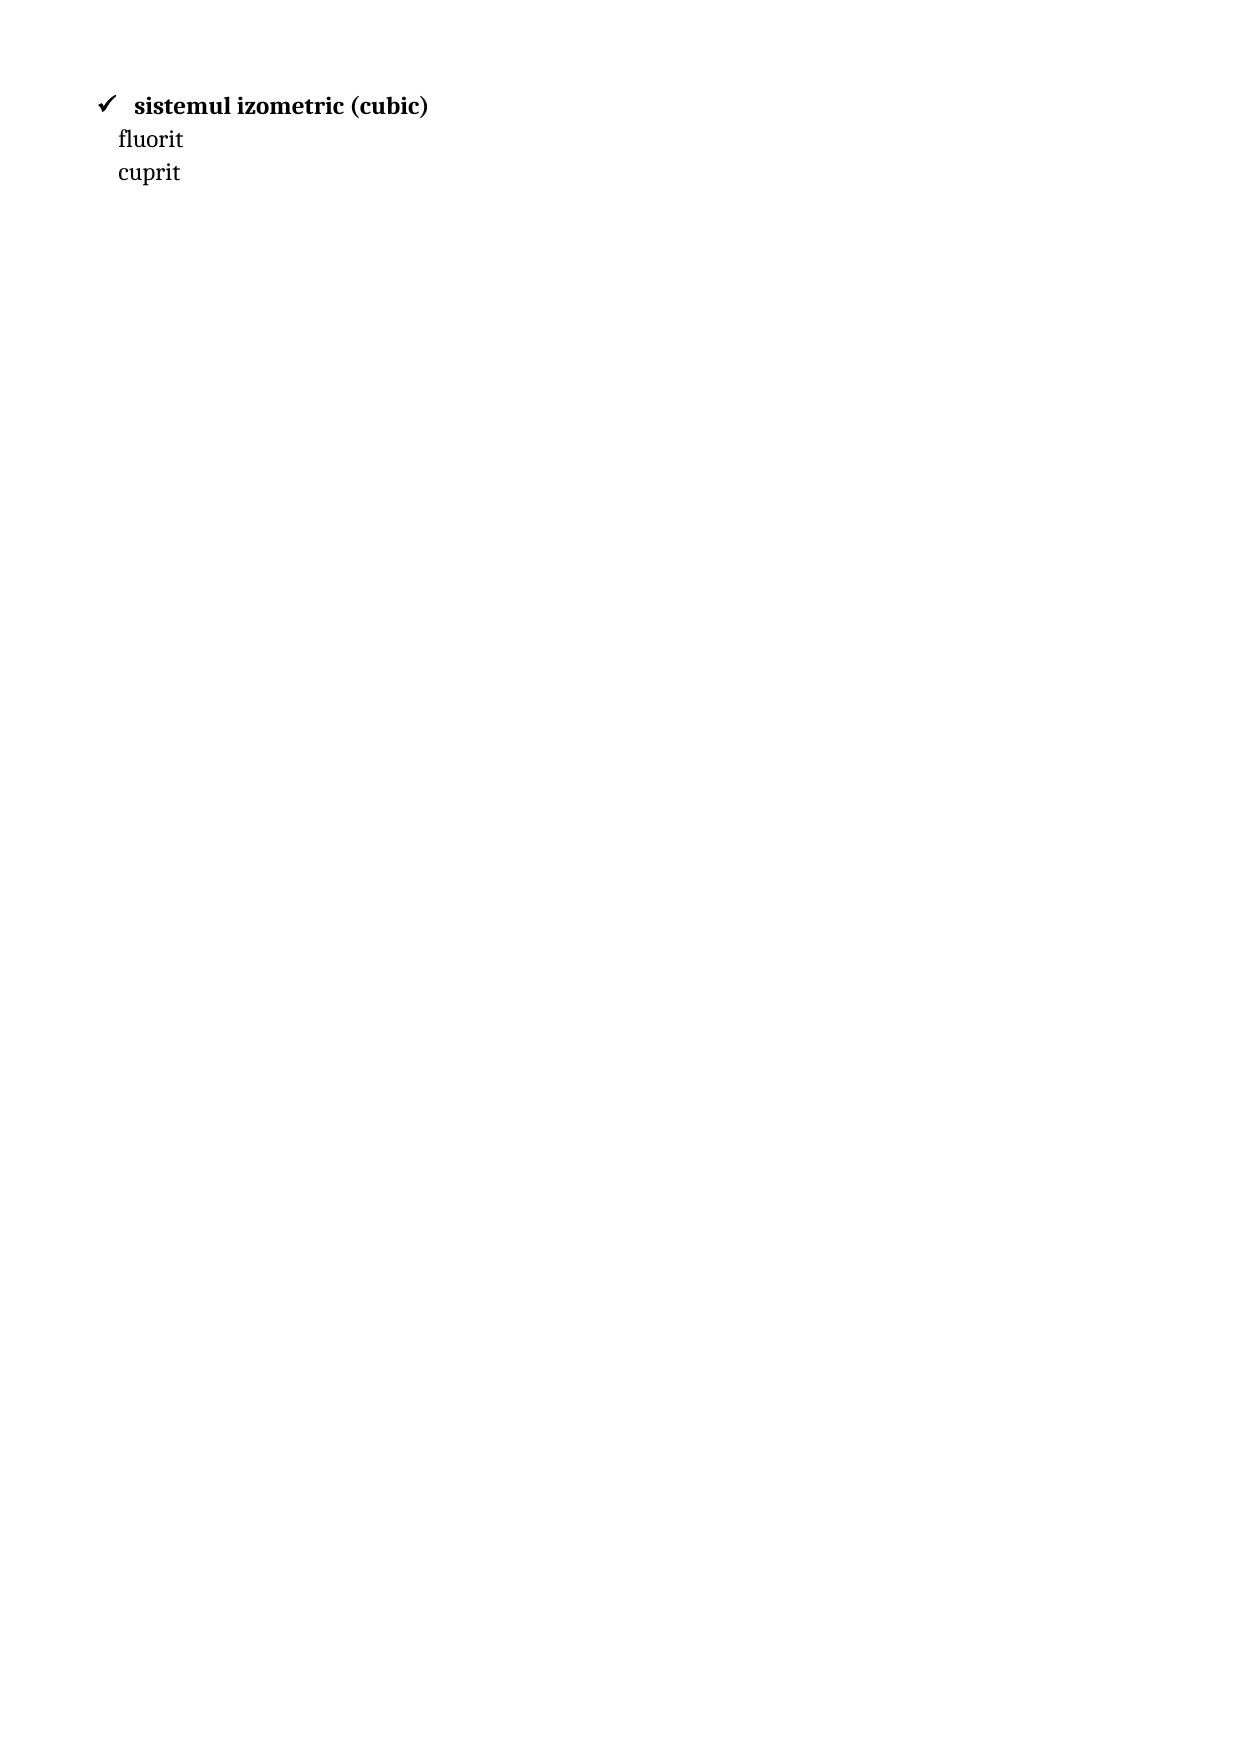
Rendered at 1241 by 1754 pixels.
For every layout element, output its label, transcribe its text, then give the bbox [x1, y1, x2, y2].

text fluorit [118, 125, 1181, 154]
text cuprit [118, 158, 1181, 187]
list sistemul izometric (cubic) [97, 92, 1181, 121]
